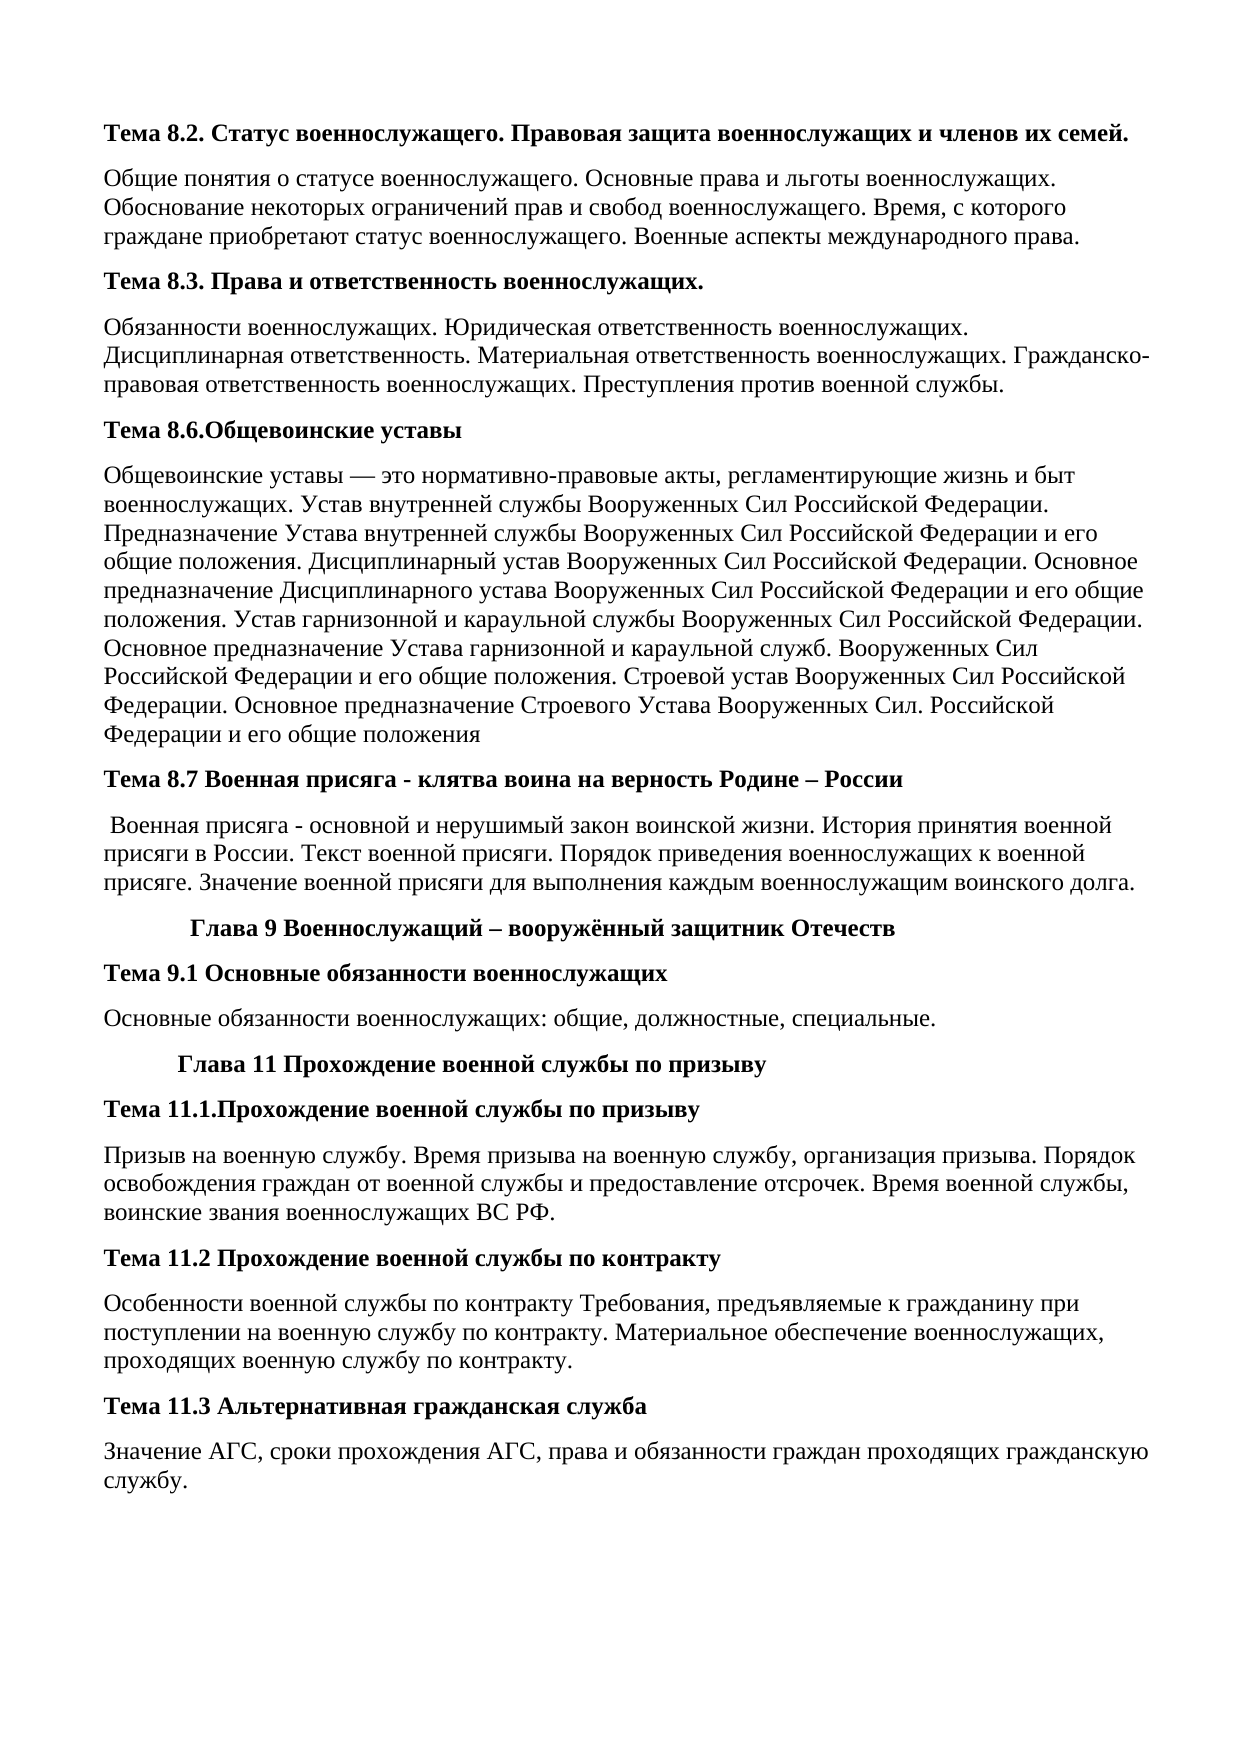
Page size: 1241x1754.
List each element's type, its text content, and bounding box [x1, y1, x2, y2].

text Тема 11.2 Прохождение военной службы по контракту [103, 1243, 1152, 1271]
text Тема 11.3 Альтернативная гражданская служба [103, 1391, 1152, 1420]
text Тема 9.1 Основные обязанности военнослужащих [103, 958, 1152, 987]
text Общие понятия о статусе военнослужащего. Основные права и льготы военнослужащих. Обоснование некоторых ограничений прав и свобод военнослужащего. Время, с которого граждане приобретают статус военнослужащего. Военные аспекты международного права. [103, 163, 1152, 250]
text Основные обязанности военнослужащих: общие, должностные, специальные. [103, 1003, 1152, 1032]
text Тема 11.1.Прохождение военной службы по призыву [103, 1094, 1152, 1123]
text Тема 8.3. Права и ответственность военнослужащих. [103, 266, 1152, 295]
text Особенности военной службы по контракту Требования, предъявляемые к гражданину при поступлении на военную службу по контракту. Материальное обеспечение военнослужащих, проходящих военную службу по контракту. [103, 1288, 1152, 1374]
text Обязанности военнослужащих. Юридическая ответственность военнослужащих. Дисциплинарная ответственность. Материальная ответственность военнослужащих. Гражданско-правовая ответственность военнослужащих. Преступления против военной службы. [103, 312, 1152, 398]
text Тема 8.7 Военная присяга - клятва воина на верность Родине – России [103, 764, 1152, 793]
text Призыв на военную службу. Время призыва на военную службу, организация призыва. Порядок освобождения граждан от военной службы и предоставление отсрочек. Время военной службы, воинские звания военнослужащих ВС РФ. [103, 1140, 1152, 1226]
text Глава 9 Военнослужащий – вооружённый защитник Отечеств [177, 913, 1152, 941]
text Значение АГС, сроки прохождения АГС, права и обязанности граждан проходящих гражданскую службу. [103, 1436, 1152, 1494]
text Тема 8.2. Статус военнослужащего. Правовая защита военнослужащих и членов их семей. [103, 118, 1152, 147]
text Тема 8.6.Общевоинские уставы [103, 415, 1152, 443]
text Глава 11 Прохождение военной службы по призыву [177, 1049, 1152, 1078]
text Общевоинские уставы — это нормативно-правовые акты, регламентирующие жизнь и быт военнослужащих. Устав внутренней службы Вооруженных Сил Российской Федерации. Предназначение Устава внутренней службы Вооруженных Сил Российской Федерации и его общие положения. Дисциплинарный устав Вооруженных Сил Российской Федерации. Основное предназначение Дисциплинарного устава Вооруженных Сил Российской Федерации и его общие положения. Устав гарнизонной и караульной службы Вооруженных Сил Российской Федерации. Основное предназначение Устава гарнизонной и караульной служб. Вооруженных Сил Российской Федерации и его общие положения. Строевой устав Вооруженных Сил Российской Федерации. Основное предназначение Строевого Устава Вооруженных Сил. Российской Федерации и его общие положения [103, 460, 1152, 748]
text Военная присяга - основной и нерушимый закон воинской жизни. История принятия военной присяги в России. Текст военной присяги. Порядок приведения военнослужащих к военной присяге. Значение военной присяги для выполнения каждым военнослужащим воинского долга. [103, 810, 1152, 896]
